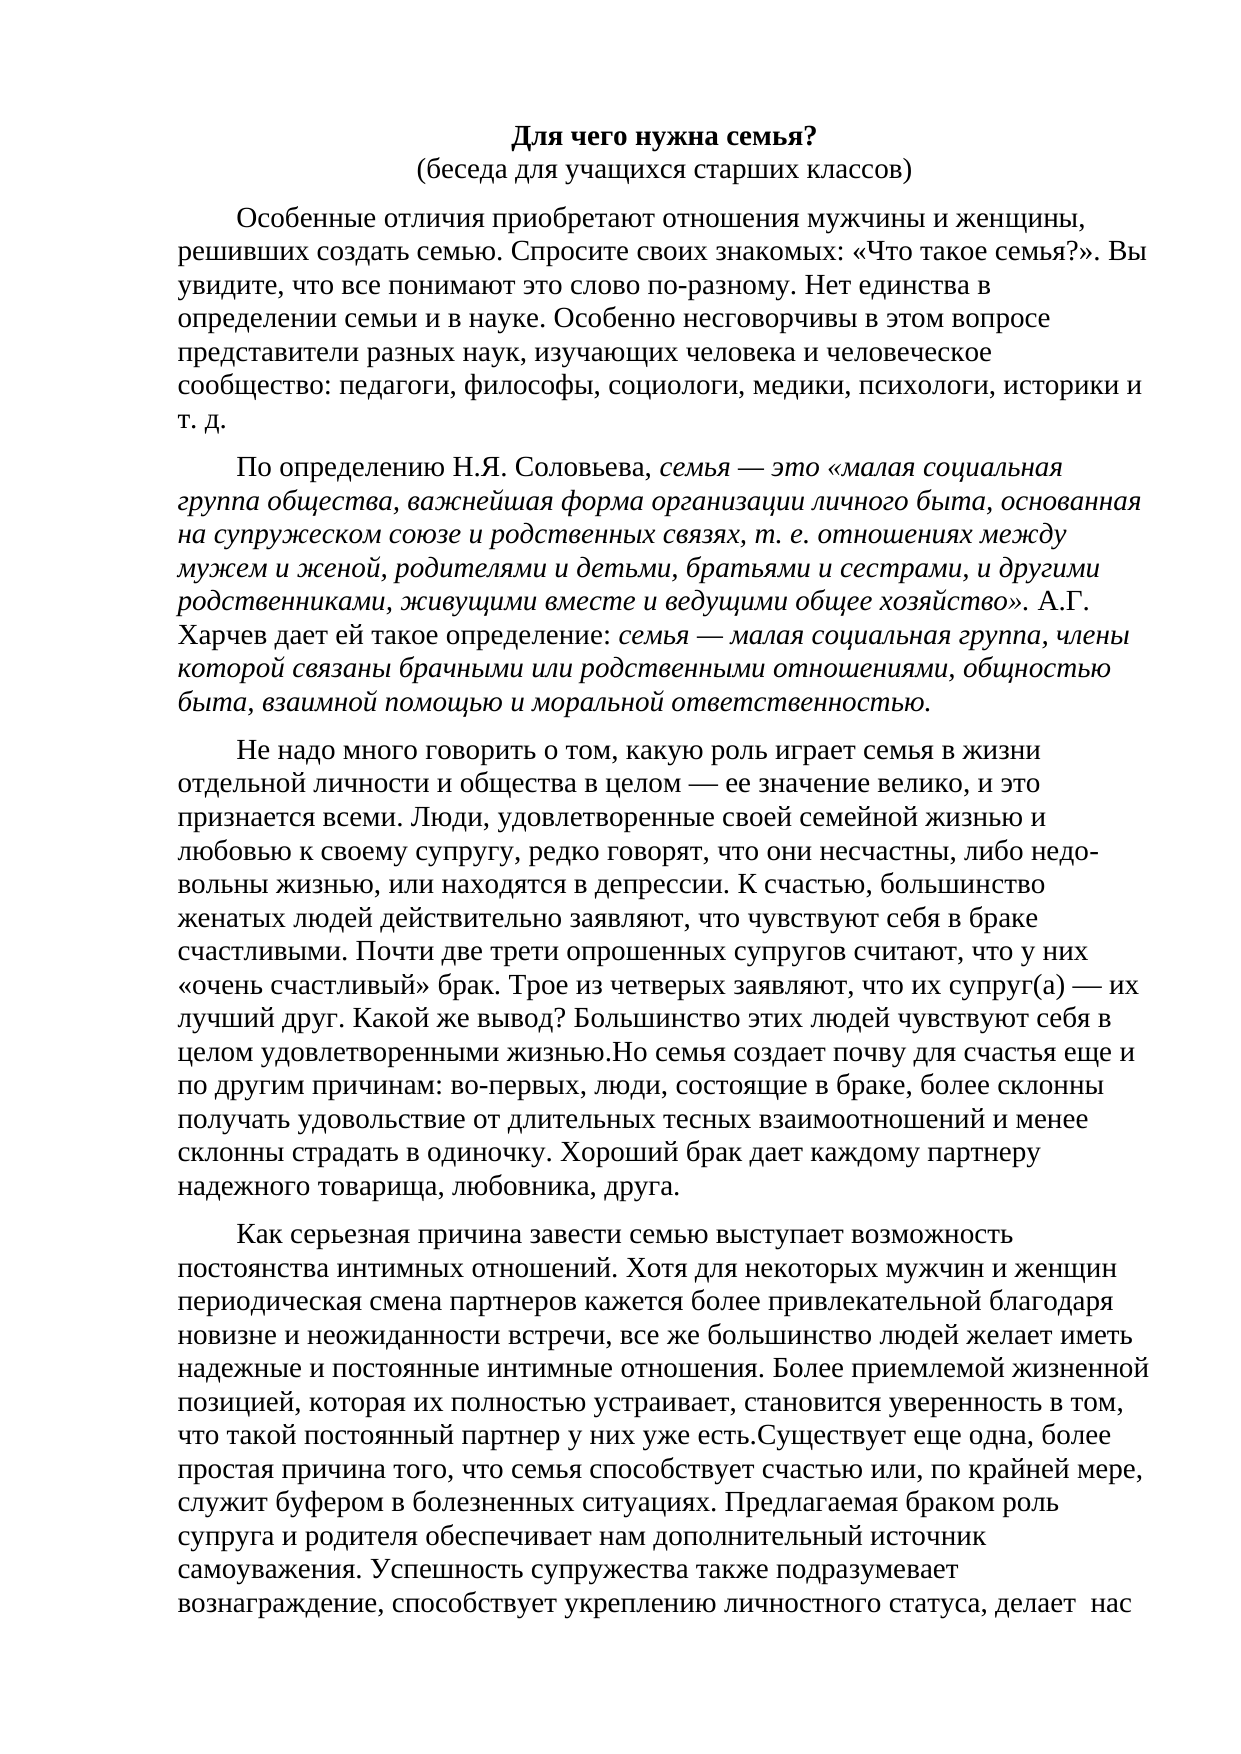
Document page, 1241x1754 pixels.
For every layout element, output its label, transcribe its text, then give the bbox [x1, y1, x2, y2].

text Не надо много говорить о том, какую роль играет семья в жизни отдельной личности и общества в целом — ее значение велико, и это признается всеми. Люди, удовлетворенные своей семейной жизнью и любовью к своему супругу, редко говорят, что они несчастны, либо недовольны жизнью, или находятся в депрессии. К счастью, большинство женатых людей действительно заявляют, что чувствуют себя в браке счастливыми. Почти две трети опрошенных супругов считают, что у них «очень счастливый» брак. Трое из четверых заявляют, что их супруг(а) — их лучший друг. Какой же вывод? Большинство этих людей чувствуют себя в целом удовлетворенными жизнью.Но семья создает почву для счастья еще и по другим причинам: во-первых, люди, состоящие в браке, более склонны получать удовольствие от длительных тесных взаимоотношений и менее склонны страдать в одиночку. Хороший брак дает каждому партнеру надежного товарища, любовника, друга. [177, 732, 1152, 1202]
text (беседа для учащихся старших классов) [177, 152, 1152, 185]
text Для чего нужна семья? [177, 118, 1152, 152]
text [177, 1216, 1152, 1619]
text По определению Н.Я. Соловьева, семья — это «малая социальная группа общества, важнейшая форма организации личного быта, основанная на супружеском союзе и родственных связях, т. е. отношениях между мужем и женой, родителями и детьми, братьями и сестрами, и другими родственниками, живущими вместе и ведущими общее хозяйство». А.Г. Харчев дает ей такое определение: семья — малая социальная группа, члены которой связаны брачными или родственными отношениями, общностью быта, взаимной помощью и моральной ответственностью. [177, 449, 1152, 717]
text Особенные отличия приобретают отношения мужчины и женщины, решивших создать семью. Спросите своих знакомых: «Что такое семья?». Вы увидите, что все понимают это слово по-разному. Нет единства в определении семьи и в науке. Особенно несговорчивы в этом вопросе представители разных наук, изучающих человека и человеческое сообщество: педагоги, философы, социологи, медики, психологи, историки и т. д. [177, 200, 1152, 434]
